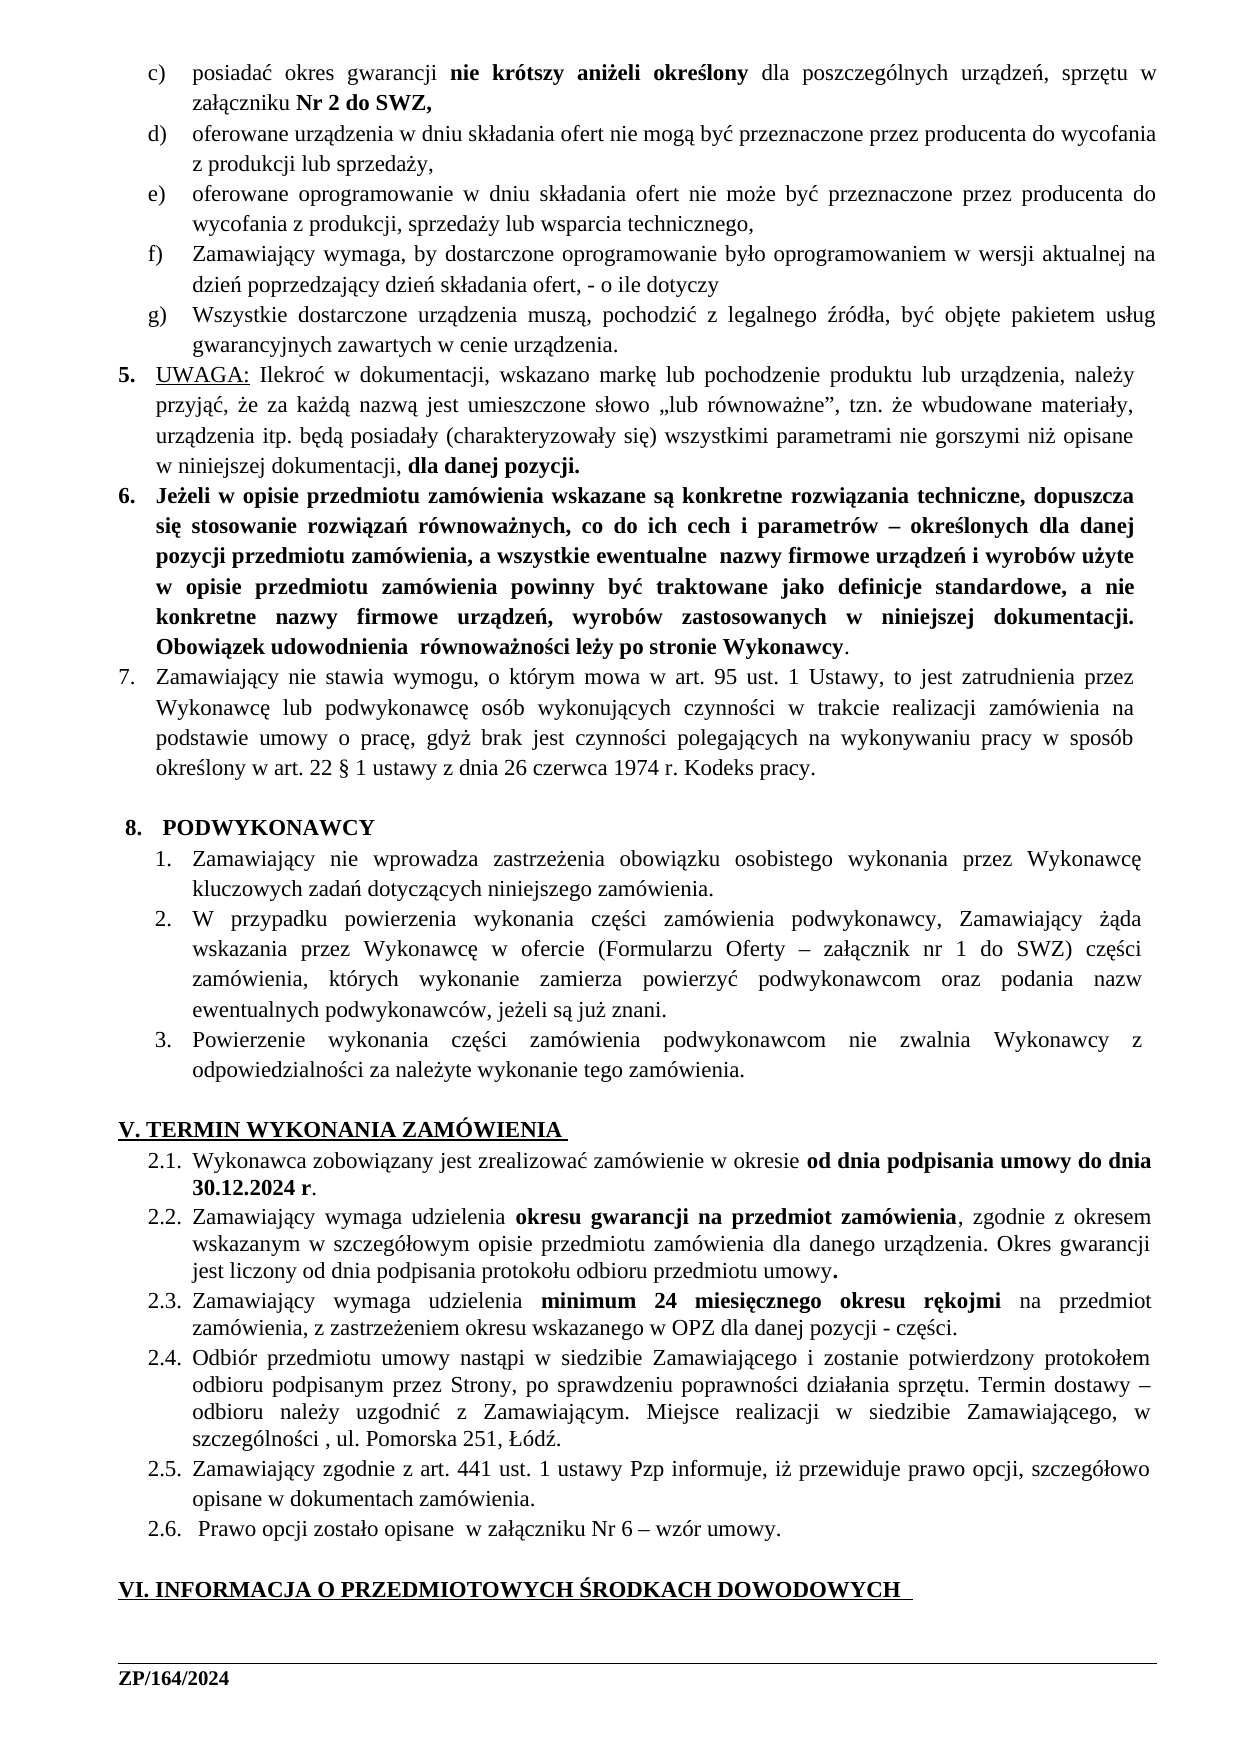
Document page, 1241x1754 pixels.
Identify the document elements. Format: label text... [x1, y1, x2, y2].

list Zamawiający nie stawia wymogu, o którym mowa w art. 95 ust. 1 Ustawy, to jest zatrudnienia przez Wykonawcę lub podwykonawcę osób wykonujących czynności w trakcie realizacji zamówienia na podstawie umowy o pracę, gdyż brak jest czynności polegających na wykonywaniu pracy w sposób określony w art. 22 § 1 ustawy z dnia 26 czerwca 1974 r. Kodeks pracy. [118, 663, 1136, 780]
list Zamawiający wymaga, by dostarczone oprogramowanie było oprogramowaniem w wersji aktualnej na dzień poprzedzający dzień składania ofert, - o ile dotyczy [148, 240, 1157, 297]
list W przypadku powierzenia wykonania części zamówienia podwykonawcy, Zamawiający żąda wskazania przez Wykonawcę w ofercie (Formularzu Oferty – załącznik nr 1 do SWZ) części zamówienia, których wykonanie zamierza powierzyć podwykonawcom oraz podania nazw ewentualnych podwykonawców, jeżeli są już znani. [154, 905, 1143, 1022]
list Zamawiający nie wprowadza zastrzeżenia obowiązku osobistego wykonania przez Wykonawcę kluczowych zadań dotyczących niniejszego zamówienia. [154, 844, 1143, 901]
list Odbiór przedmiotu umowy nastąpi w siedzibie Zamawiającego i zostanie potwierdzony protokołem odbioru podpisanym przez Strony, po sprawdzeniu poprawności działania sprzętu. Termin dostawy – odbioru należy uzgodnić z Zamawiającym. Miejsce realizacji w siedzibie Zamawiającego, w szczególności , ul. Pomorska 251, Łódź. [148, 1344, 1152, 1452]
list PODWYKONAWCY [125, 814, 1143, 841]
list Prawo opcji zostało opisane w załączniku Nr 6 – wzór umowy. [148, 1515, 1152, 1542]
list Zamawiający zgodnie z art. 441 ust. 1 ustawy Pzp informuje, iż przewiduje prawo opcji, szczegółowo opisane w dokumentach zamówienia. [148, 1455, 1152, 1512]
subtitle V. TERMIN WYKONANIA ZAMÓWIENIA [118, 1116, 1157, 1143]
text VI. INFORMACJA O PRZEDMIOTOWYCH ŚRODKACH DOWODOWYCH [118, 1576, 1157, 1602]
list posiadać okres gwarancji nie krótszy aniżeli określony dla poszczególnych urządzeń, sprzętu w załączniku Nr 2 do SWZ, [148, 59, 1157, 116]
list oferowane oprogramowanie w dniu składania ofert nie może być przeznaczone przez producenta do wycofania z produkcji, sprzedaży lub wsparcia technicznego, [148, 180, 1157, 237]
list Wykonawca zobowiązany jest zrealizować zamówienie w okresie od dnia podpisania umowy do dnia 30.12.2024 r. [148, 1147, 1152, 1200]
list Wszystkie dostarczone urządzenia muszą, pochodzić z legalnego źródła, być objęte pakietem usług gwarancyjnych zawartych w cenie urządzenia. [148, 301, 1157, 357]
list Zamawiający wymaga udzielenia minimum 24 miesięcznego okresu rękojmi na przedmiot zamówienia, z zastrzeżeniem okresu wskazanego w OPZ dla danej pozycji - części. [148, 1287, 1152, 1341]
list Jeżeli w opisie przedmiotu zamówienia wskazane są konkretne rozwiązania techniczne, dopuszcza się stosowanie rozwiązań równoważnych, co do ich cech i parametrów – określonych dla danej pozycji przedmiotu zamówienia, a wszystkie ewentualne nazwy firmowe urządzeń i wyrobów użyte w opisie przedmiotu zamówienia powinny być traktowane jako definicje standardowe, a nie konkretne nazwy firmowe urządzeń, wyrobów zastosowanych w niniejszej dokumentacji. Obowiązek udowodnienia równoważności leży po stronie Wykonawcy. [118, 482, 1136, 659]
list Zamawiający wymaga udzielenia okresu gwarancji na przedmiot zamówienia, zgodnie z okresem wskazanym w szczegółowym opisie przedmiotu zamówienia dla danego urządzenia. Okres gwarancji jest liczony od dnia podpisania protokołu odbioru przedmiotu umowy. [148, 1203, 1152, 1284]
list Powierzenie wykonania części zamówienia podwykonawcom nie zwalnia Wykonawcy z odpowiedzialności za należyte wykonanie tego zamówienia. [154, 1026, 1143, 1082]
list UWAGA: Ilekroć w dokumentacji, wskazano markę lub pochodzenie produktu lub urządzenia, należy przyjąć, że za każdą nazwą jest umieszczone słowo „lub równoważne”, tzn. że wbudowane materiały, urządzenia itp. będą posiadały (charakteryzowały się) wszystkimi parametrami nie gorszymi niż opisane w niniejszej dokumentacji, dla danej pozycji. [118, 361, 1136, 478]
list oferowane urządzenia w dniu składania ofert nie mogą być przeznaczone przez producenta do wycofania z produkcji lub sprzedaży, [148, 119, 1157, 176]
